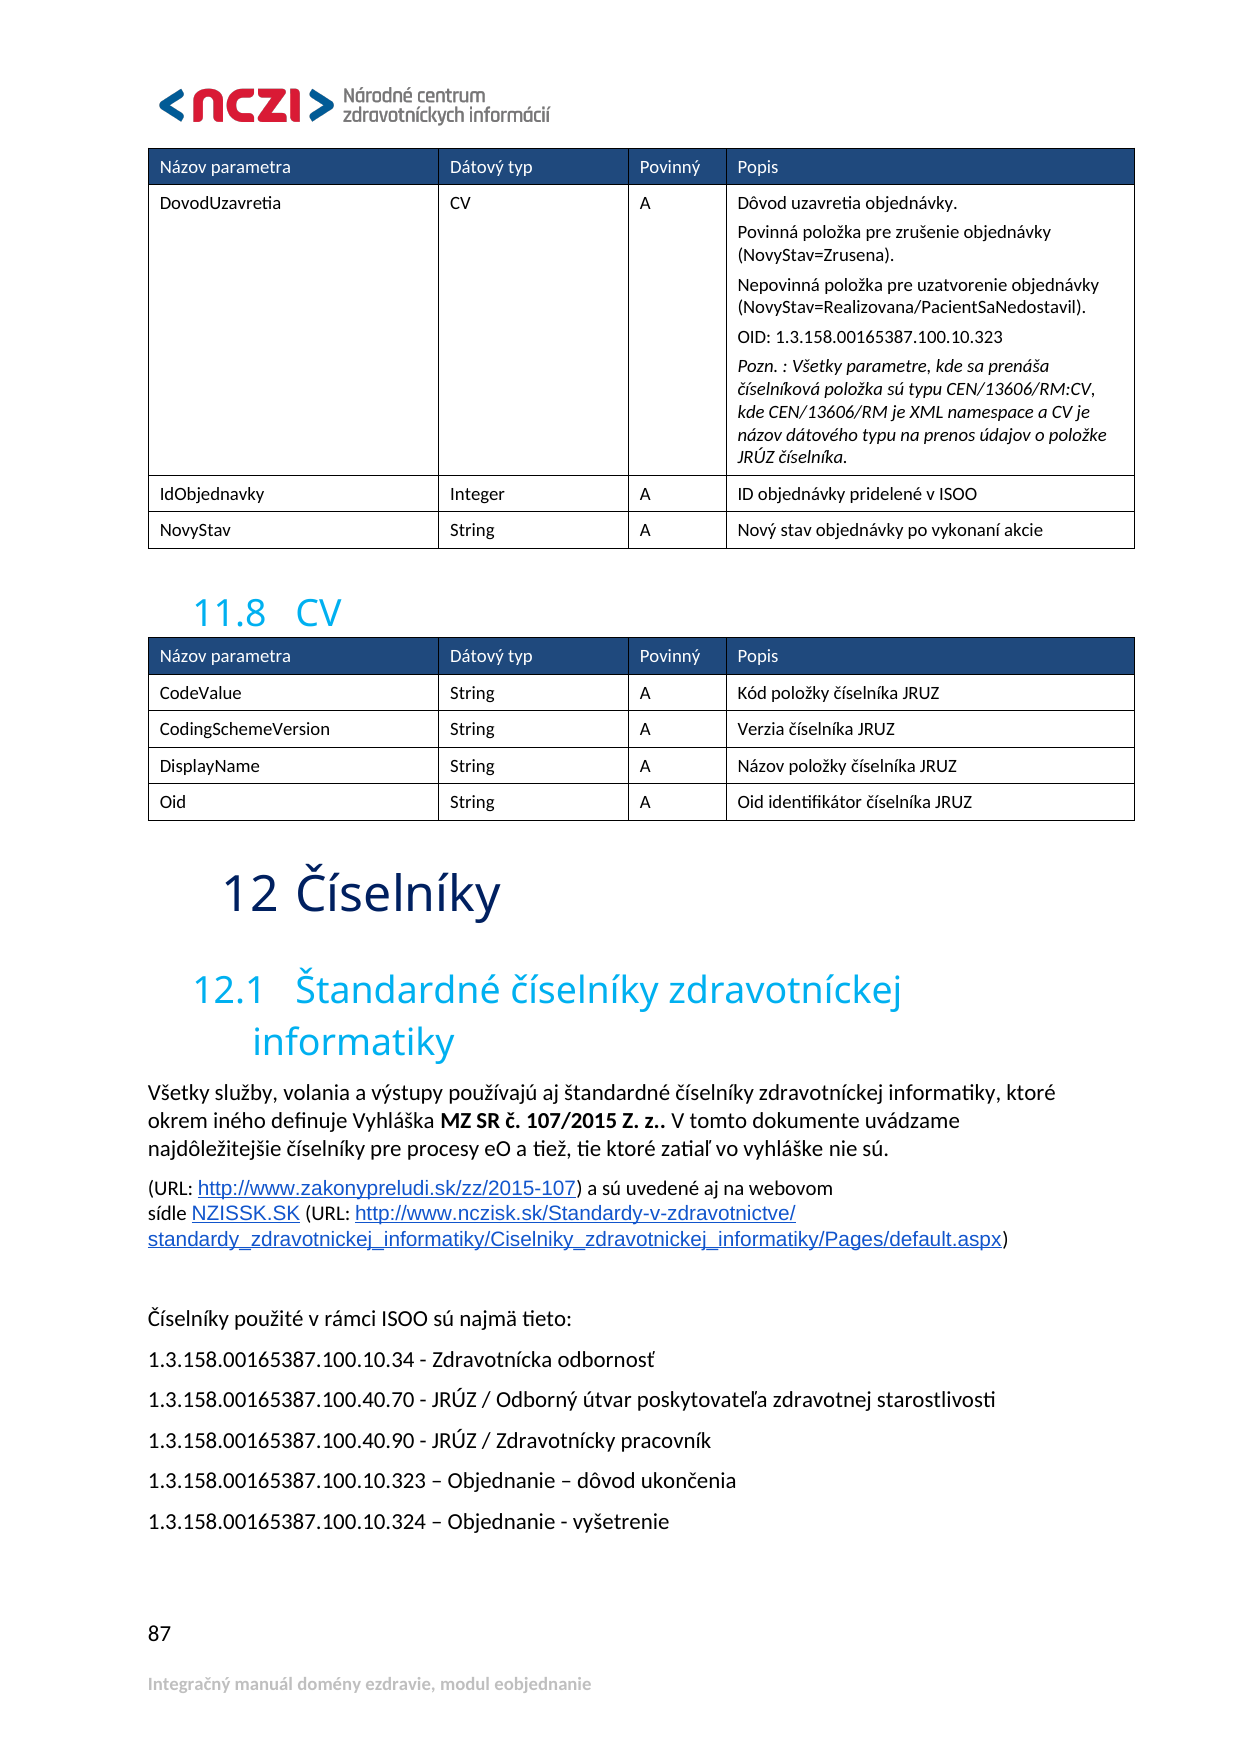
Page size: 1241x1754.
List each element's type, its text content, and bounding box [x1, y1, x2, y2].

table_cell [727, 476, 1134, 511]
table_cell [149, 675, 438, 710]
subtitle Číselníky [222, 858, 1092, 926]
text Všetky služby, volania a výstupy používajú aj štandardné číselníky zdravotníckej informatiky, ktoré okrem iného definuje Vyhláška MZ SR č. 107/2015 Z. z.. V tomto dokumente uvádzame najdôležitejšie číselníky pre procesy eO a tiež, tie ktoré zatiaľ vo vyhláške nie sú. [148, 1078, 1092, 1162]
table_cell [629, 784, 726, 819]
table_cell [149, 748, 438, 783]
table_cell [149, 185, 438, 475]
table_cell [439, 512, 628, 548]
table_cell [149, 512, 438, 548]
text 1.3.158.00165387.100.10.324 – Objednanie - vyšetrenie [148, 1507, 1092, 1535]
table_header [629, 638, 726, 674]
text (URL: http://www.zakonypreludi.sk/zz/2015-107) a sú uvedené aj na webovom sídle NZISSK.SK (URL: http://www.nczisk.sk/Standardy-v-zdravotnictve/standardy_zdravotnickej_informatiky/Ciselniky_zdravotnickej_informatiky/Pages/default.aspx) [148, 1175, 1092, 1251]
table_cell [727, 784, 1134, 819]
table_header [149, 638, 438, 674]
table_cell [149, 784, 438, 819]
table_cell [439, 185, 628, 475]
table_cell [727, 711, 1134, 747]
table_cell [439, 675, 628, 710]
text 1.3.158.00165387.100.40.90 - JRÚZ / Zdravotnícky pracovník [148, 1426, 1092, 1454]
text Číselníky použité v rámci ISOO sú najmä tieto: [148, 1304, 1092, 1332]
picture [147, 73, 563, 139]
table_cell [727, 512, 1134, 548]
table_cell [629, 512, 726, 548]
subtitle Štandardné číselníky zdravotníckej informatiky [192, 964, 1092, 1066]
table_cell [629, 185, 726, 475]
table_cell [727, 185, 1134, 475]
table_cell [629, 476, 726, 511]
text 1.3.158.00165387.100.10.323 – Objednanie – dôvod ukončenia [148, 1466, 1092, 1494]
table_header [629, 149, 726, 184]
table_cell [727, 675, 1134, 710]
text 1.3.158.00165387.100.10.34 - Zdravotnícka odbornosť [148, 1345, 1092, 1373]
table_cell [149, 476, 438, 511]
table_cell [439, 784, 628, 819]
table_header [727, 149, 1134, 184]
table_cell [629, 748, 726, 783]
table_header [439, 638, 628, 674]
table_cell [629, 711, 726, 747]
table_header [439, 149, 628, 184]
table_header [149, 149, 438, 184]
subtitle CV [192, 586, 1092, 637]
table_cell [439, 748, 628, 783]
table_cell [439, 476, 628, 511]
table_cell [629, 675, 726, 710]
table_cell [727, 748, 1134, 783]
text 1.3.158.00165387.100.40.70 - JRÚZ / Odborný útvar poskytovateľa zdravotnej starostlivosti [148, 1385, 1092, 1413]
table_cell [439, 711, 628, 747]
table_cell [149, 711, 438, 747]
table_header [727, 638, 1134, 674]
